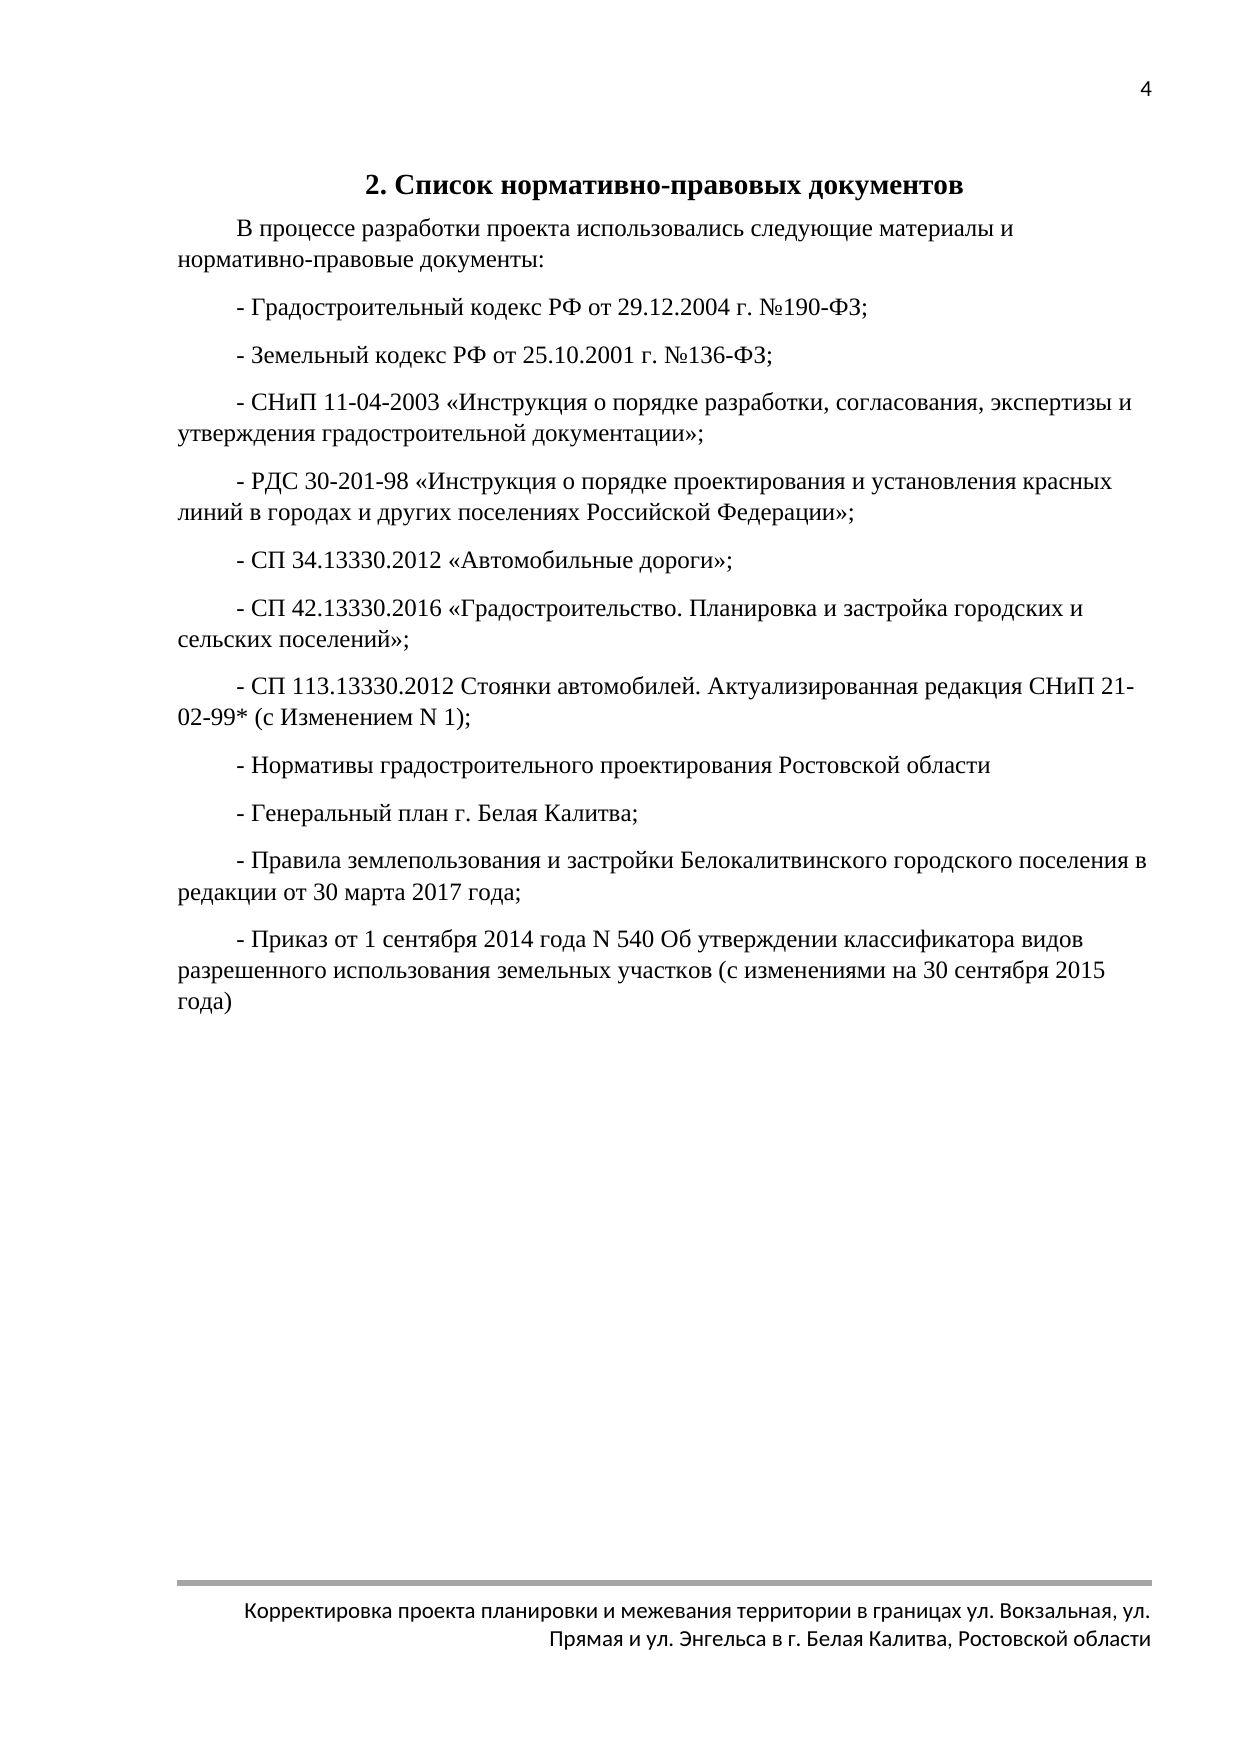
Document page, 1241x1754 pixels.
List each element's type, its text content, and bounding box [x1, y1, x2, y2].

text - Правила землепользования и застройки Белокалитвинского городского поселения в редакции от 30 марта 2017 года; [177, 846, 1152, 905]
subtitle 2. Список нормативно-правовых документов [177, 167, 1152, 201]
text В процессе разработки проекта использовались следующие материалы и нормативно-правовые документы: [177, 213, 1152, 273]
text - Земельный кодекс РФ от 25.10.2001 г. №136-ФЗ; [177, 340, 1152, 368]
text - Генеральный план г. Белая Калитва; [177, 798, 1152, 827]
text - СНиП 11-04-2003 «Инструкция о порядке разработки, согласования, экспертизы и утверждения градостроительной документации»; [177, 387, 1152, 447]
text - Нормативы градостроительного проектирования Ростовской области [177, 750, 1152, 779]
text - СП 42.13330.2016 «Градостроительство. Планировка и застройка городских и сельских поселений»; [177, 593, 1152, 652]
text - Приказ от 1 сентября 2014 года N 540 Об утверждении классификатора видов разрешенного использования земельных участков (с изменениями на 30 сентября 2015 года) [177, 924, 1152, 1015]
text - Градостроительный кодекс РФ от 29.12.2004 г. №190-ФЗ; [177, 292, 1152, 321]
text - РДС 30-201-98 «Инструкция о порядке проектирования и установления красных линий в городах и других поселениях Российской Федерации»; [177, 466, 1152, 526]
text - СП 113.13330.2012 Стоянки автомобилей. Актуализированная редакция СНиП 21-02-99* (с Изменением N 1); [177, 671, 1152, 731]
text - СП 34.13330.2012 «Автомобильные дороги»; [177, 545, 1152, 574]
